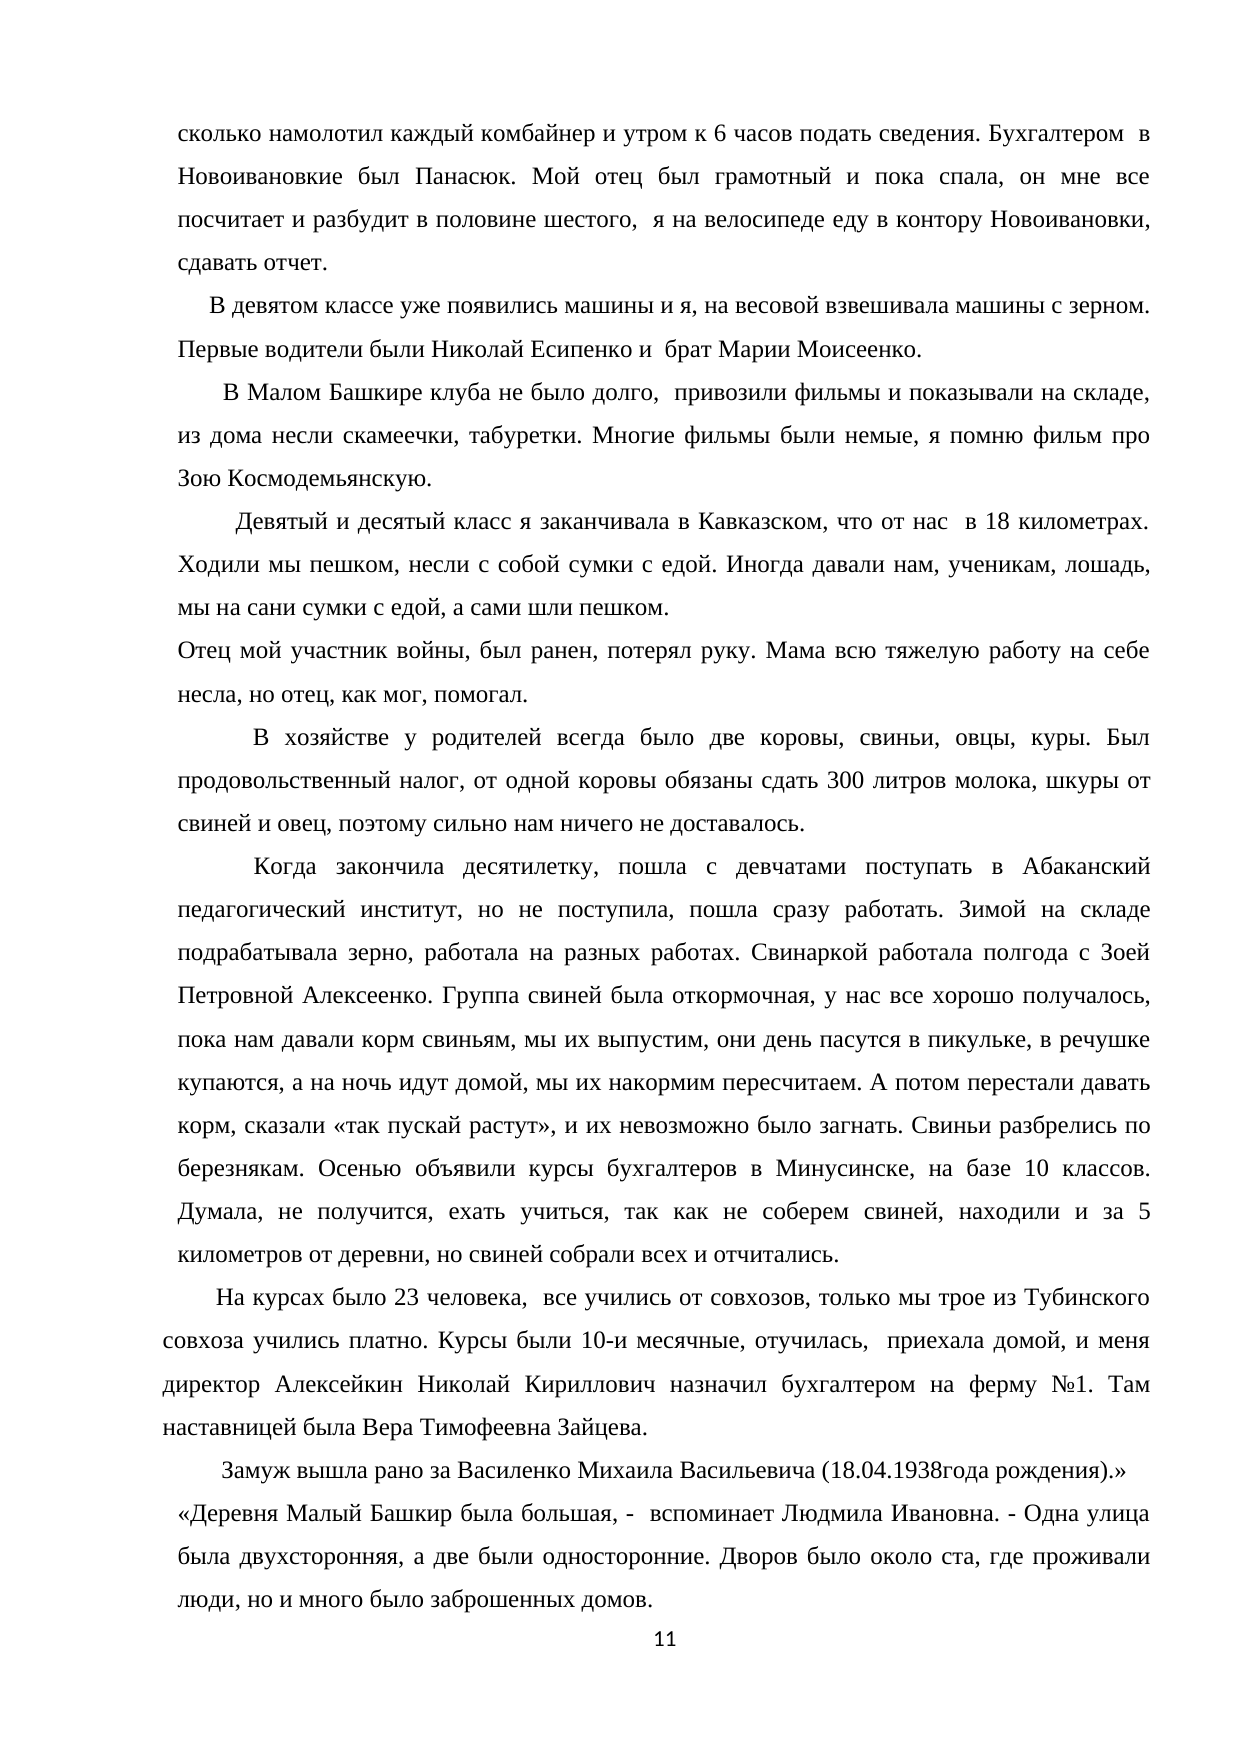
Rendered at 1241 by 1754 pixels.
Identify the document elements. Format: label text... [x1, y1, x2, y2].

text В девятом классе уже появились машины и я, на весовой взвешивала машины с зерном. Первые водители были Николай Есипенко и брат Марии Моисеенко. [177, 291, 1152, 362]
text Когда закончила десятилетку, пошла с девчатами поступать в Абаканский педагогический институт, но не поступила, пошла сразу работать. Зимой на складе подрабатывала зерно, работала на разных работах. Свинаркой работала полгода с Зоей Петровной Алексеенко. Группа свиней была откормочная, у нас все хорошо получалось, пока нам давали корм свиньям, мы их выпустим, они день пасутся в пикульке, в речушке купаются, а на ночь идут домой, мы их накормим пересчитаем. А потом перестали давать корм, сказали «так пускай растут», и их невозможно было загнать. Свиньи разбрелись по березнякам. Осенью объявили курсы бухгалтеров в Минусинске, на базе 10 классов. Думала, не получится, ехать учиться, так как не соберем свиней, находили и за 5 километров от деревни, но свиней собрали всех и отчитались. [177, 851, 1152, 1268]
text Девятый и десятый класс я заканчивала в Кавказском, что от нас в 18 километрах. Ходили мы пешком, несли с собой сумки с едой. Иногда давали нам, ученикам, лошадь, мы на сани сумки с едой, а сами шли пешком. [177, 506, 1152, 621]
text В хозяйстве у родителей всегда было две коровы, свиньи, овцы, куры. Был продовольственный налог, от одной коровы обязаны сдать 300 литров молока, шкуры от свиней и овец, поэтому сильно нам ничего не доставалось. [177, 722, 1152, 837]
text В Малом Башкире клуба не было долго, привозили фильмы и показывали на складе, из дома несли скамеечки, табуретки. Многие фильмы были немые, я помню фильм про Зою Космодемьянскую. [177, 377, 1152, 492]
text Отец мой участник войны, был ранен, потерял руку. Мама всю тяжелую работу на себе несла, но отец, как мог, помогал. [177, 636, 1152, 707]
text «Деревня Малый Башкир была большая, - вспоминает Людмила Ивановна. - Одна улица была двухсторонняя, а две были односторонние. Дворов было около ста, где проживали люди, но и много было заброшенных домов. [177, 1498, 1152, 1613]
text На курсах было 23 человека, все учились от совхозов, только мы трое из Тубинского совхоза учились платно. Курсы были 10-и месячные, отучилась, приехала домой, и меня директор Алексейкин Николай Кириллович назначил бухгалтером на ферму №1. Там наставницей была Вера Тимофеевна Зайцева. [162, 1282, 1152, 1441]
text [177, 118, 1152, 276]
text Замуж вышла рано за Василенко Михаила Васильевича (18.04.1938года рождения).» [162, 1455, 1152, 1484]
